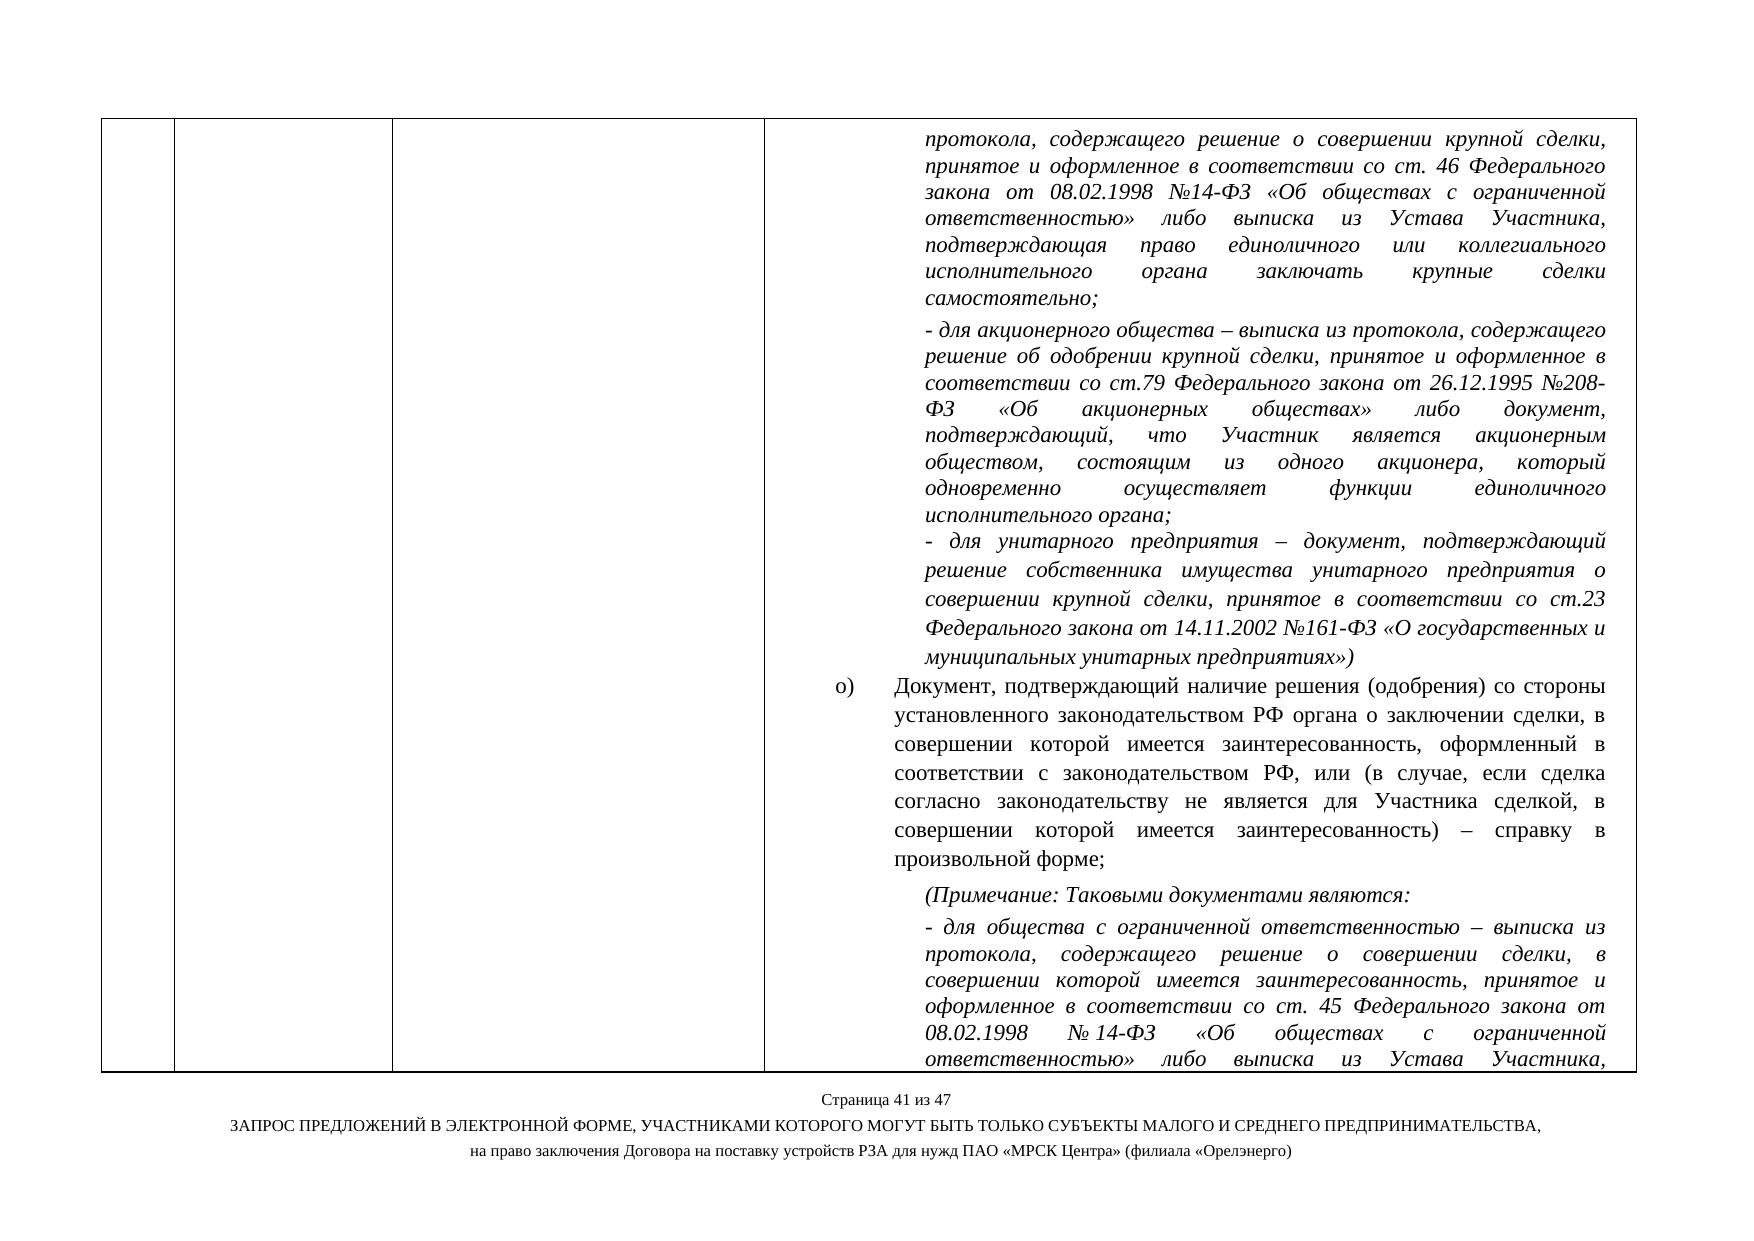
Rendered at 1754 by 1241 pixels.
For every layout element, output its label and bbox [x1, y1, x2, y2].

table_cell [393, 119, 764, 1071]
table_cell [765, 119, 1636, 1071]
table_cell [175, 119, 392, 1071]
table_cell [102, 119, 174, 1071]
